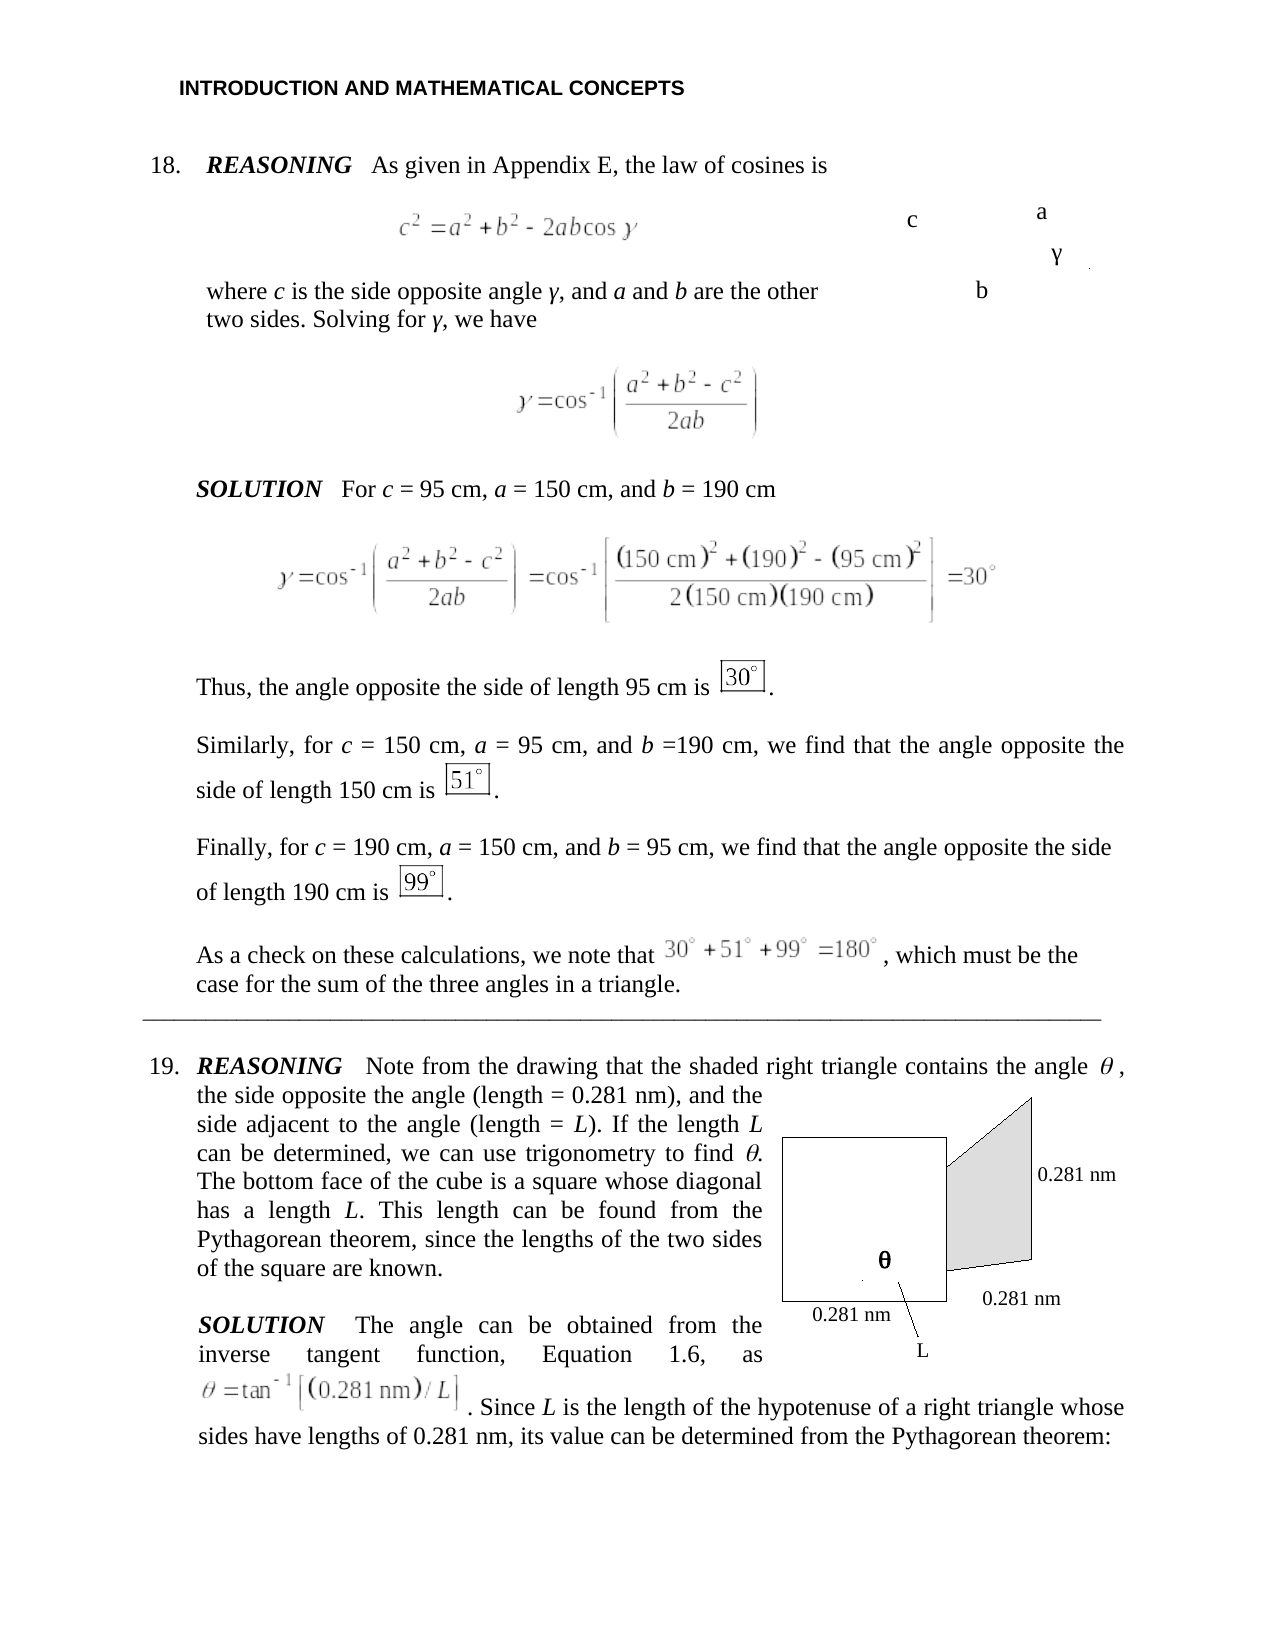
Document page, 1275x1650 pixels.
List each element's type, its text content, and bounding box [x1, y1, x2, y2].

text 19. REASONING Note from the drawing that the shaded right triangle contains the angle  , the side opposite the angle (length = 0.281 nm), and the side adjacent to the angle (length = L). If the length L can be determined, we can use trigonometry to find . The bottom face of the cube is a square whose diagonal has a length L. This length can be found from the Pythagorean theorem, since the lengths of the two sides of the square are known. [148, 1051, 1125, 1281]
text SOLUTION The angle can be obtained from the inverse tangent function, Equation 1.6, as . Since L is the length of the hypotenuse of a right triangle whose sides have lengths of 0.281 nm, its value can be determined from the Pythagorean theorem: [150, 1310, 1125, 1450]
text Finally, for c = 190 cm, a = 150 cm, and b = 95 cm, we find that the angle opposite the side of length 190 cm is . [150, 832, 1125, 906]
text As a check on these calculations, we note that , which must be the case for the sum of the three angles in a triangle. [150, 935, 1125, 998]
text SOLUTION For c = 95 cm, a = 150 cm, and b = 190 cm [150, 474, 1125, 502]
table_header [844, 150, 1125, 362]
table_header 18. REASONING As given in Appendix E, the law of cosines is where c is the side opposite angle γ, and a and b are the other two sides. Solving for γ, we have [142, 150, 844, 362]
text Similarly, for c = 150 cm, a = 95 cm, and b =190 cm, we find that the angle opposite the side of length 150 cm is . [150, 730, 1125, 803]
text ____________________________________________________________________________________________ [143, 998, 1125, 1023]
text Thus, the angle opposite the side of length 95 cm is . [150, 656, 1125, 701]
